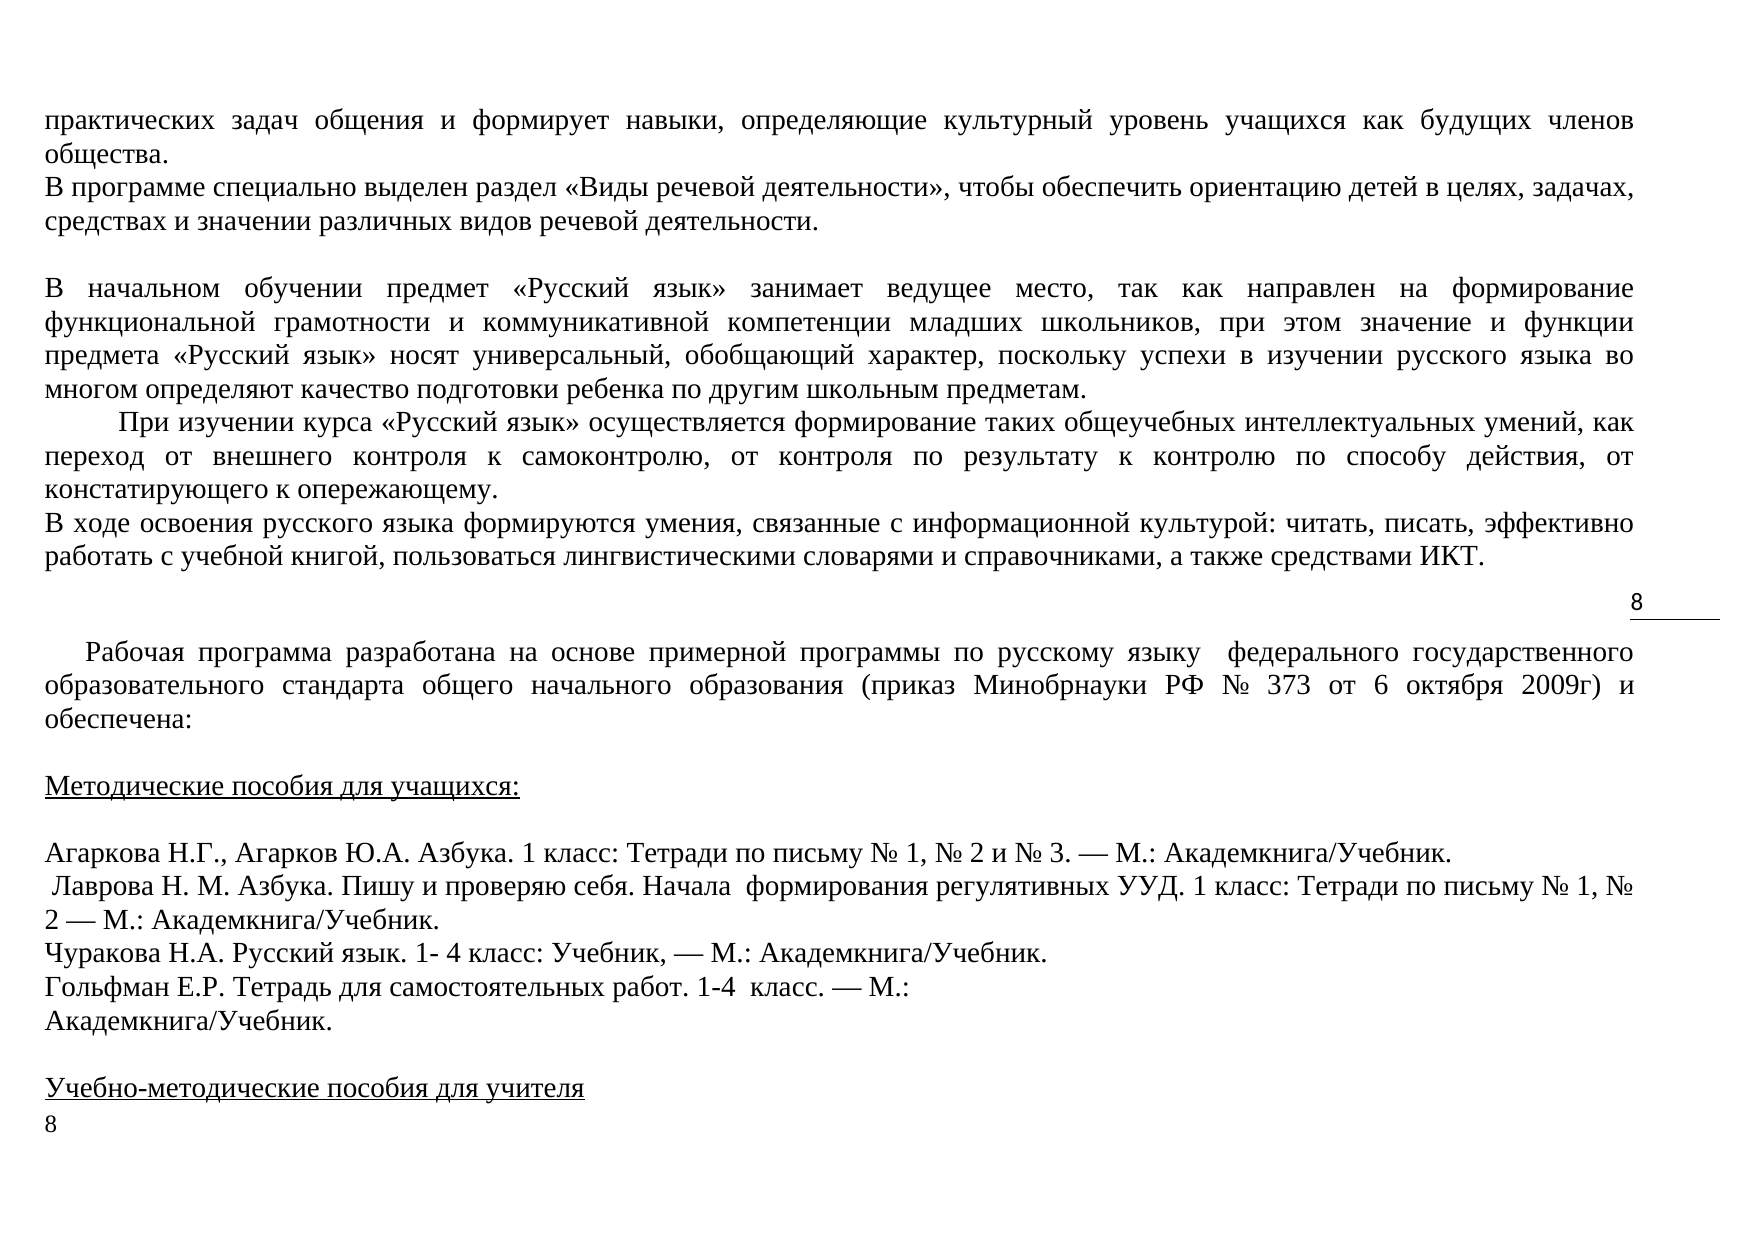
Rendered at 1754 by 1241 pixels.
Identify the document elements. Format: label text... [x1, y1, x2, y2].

text В ходе освоения русского языка формируются умения, связанные с информационной культурой: читать, писать, эффективно работать с учебной книгой, пользоваться лингвистическими словарями и справочниками, а также средствами ИКТ. [44, 505, 1636, 572]
text Чуракова Н.А. Русский язык. 1- 4 класс: Учебник, — М.: Академкнига/Учебник. [44, 936, 1636, 969]
text При изучении курса «Русский язык» осуществляется формирование таких общеучебных интеллектуальных умений, как переход от внешнего контроля к самоконтролю, от контроля по результату к контролю по способу действия, от констатирующего к опережающему. [44, 404, 1636, 505]
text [44, 102, 1636, 169]
text Учебно-методические пособия для учителя [44, 1070, 1636, 1103]
text Агаркова Н.Г., Агарков Ю.А. Азбука. 1 класс: Тетради по письму № 1, № 2 и № 3. — М.: Академкнига/Учебник. [44, 835, 1636, 868]
text Гольфман Е.Р. Тетрадь для самостоятельных работ. 1-4 класс. — М.: [44, 969, 1636, 1003]
text В программе специально выделен раздел «Виды речевой деятельности», чтобы обеспечить ориентацию детей в целях, задачах, средствах и значении различных видов речевой деятельности. [44, 169, 1636, 237]
text Рабочая программа разработана на основе примерной программы по русскому языку федерального государственного образовательного стандарта общего начального образования (приказ Минобрнауки РФ № 373 от 6 октября 2009г) и обеспечена: [44, 634, 1636, 734]
text Методические пособия для учащихся: [44, 768, 1636, 801]
text Академкнига/Учебник. [44, 1003, 1636, 1036]
text В начальном обучении предмет «Русский язык» занимает ведущее место, так как направлен на формирование функциональной грамотности и коммуникативной компетенции младших школьников, при этом значение и функции предмета «Русский язык» носят универсальный, обобщающий характер, поскольку успехи в изучении русского языка во многом определяют качество подготовки ребенка по другим школьным предметам. [44, 270, 1636, 404]
text Лаврова Н. М. Азбука. Пишу и проверяю себя. Начала формирования регулятивных УУД. 1 класс: Тетради по письму № 1, № 2 — М.: Академкнига/Учебник. [44, 868, 1636, 936]
